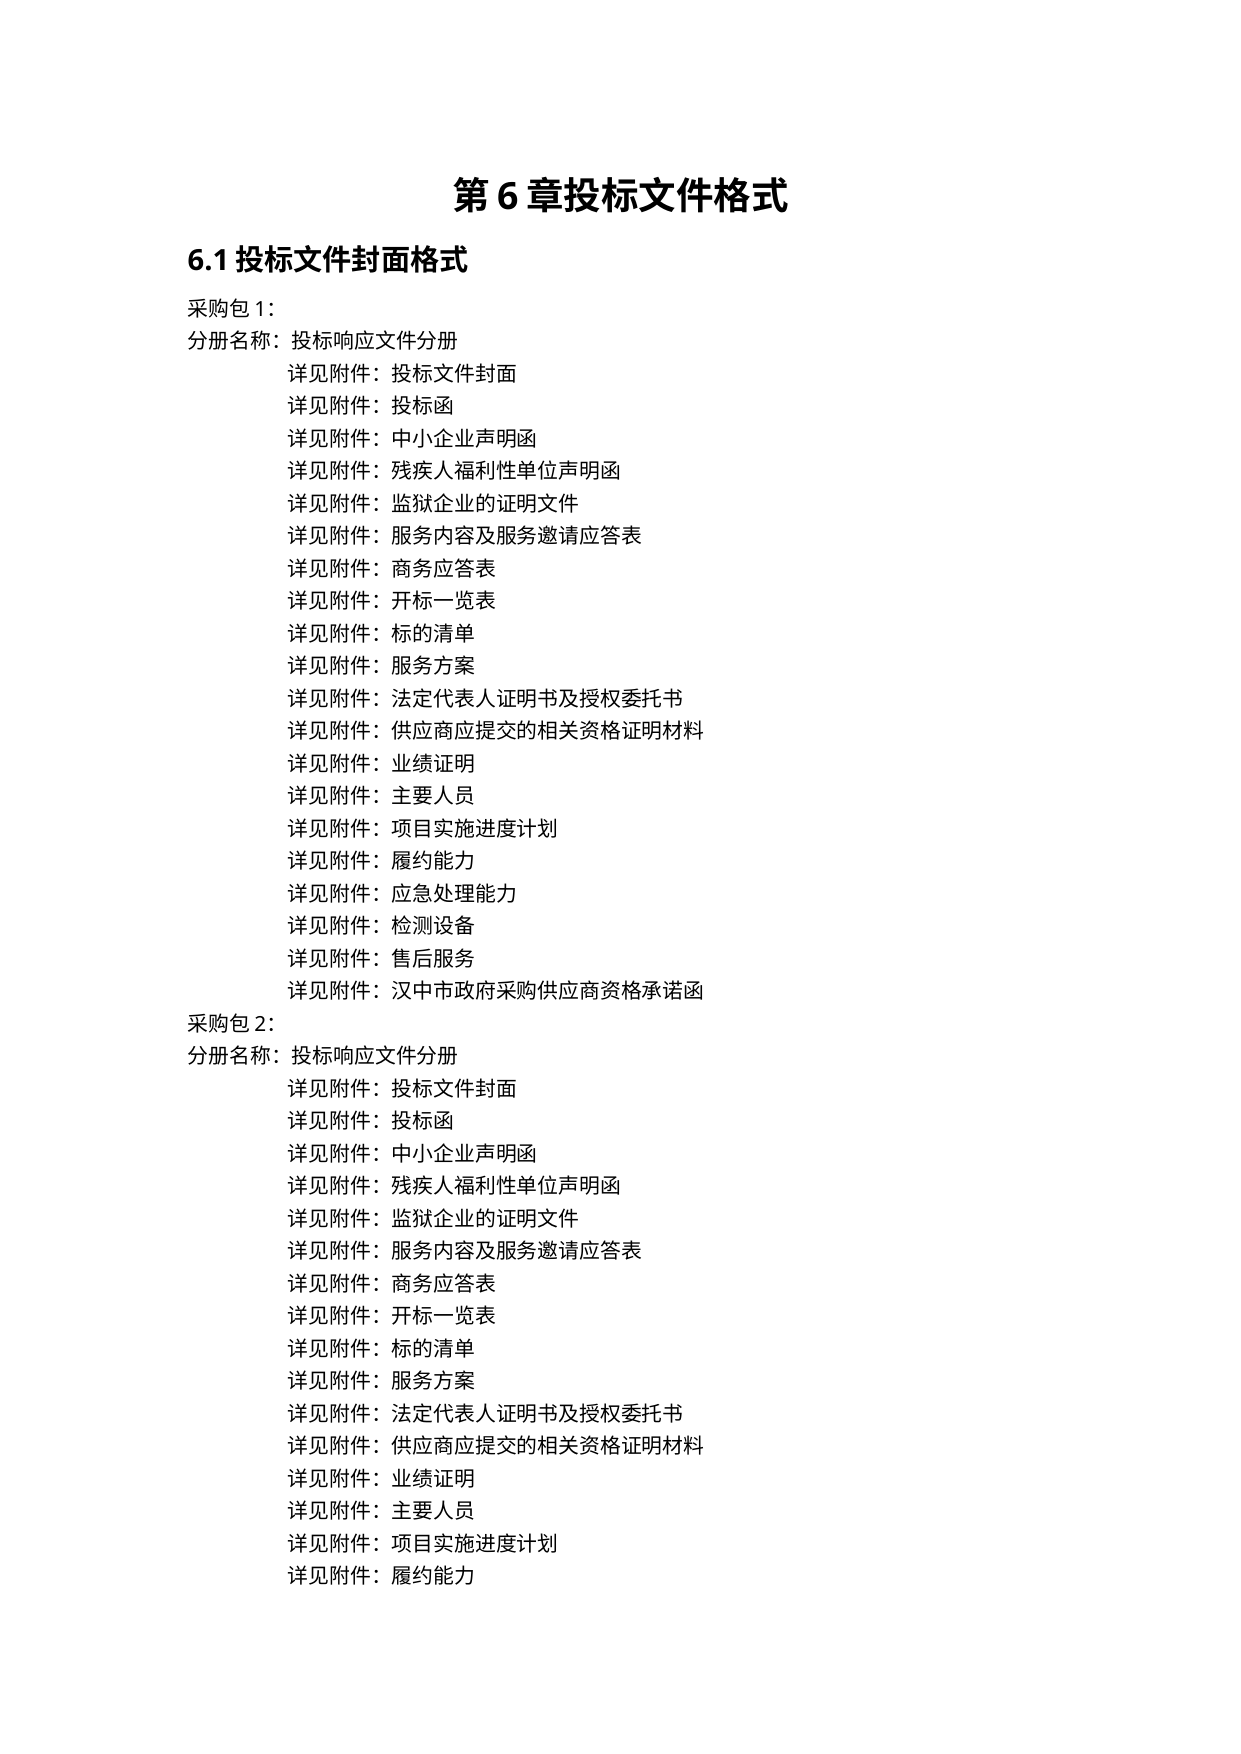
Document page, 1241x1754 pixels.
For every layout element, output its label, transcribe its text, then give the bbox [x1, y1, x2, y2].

text 详见附件：主要人员 [187, 1494, 1053, 1527]
text 详见附件：开标一览表 [187, 1299, 1053, 1332]
text 详见附件：标的清单 [187, 617, 1053, 649]
text 详见附件：法定代表人证明书及授权委托书 [187, 682, 1053, 714]
text 详见附件：服务方案 [187, 649, 1053, 682]
text 详见附件：检测设备 [187, 909, 1053, 942]
text 第6章投标文件格式 [187, 162, 1053, 227]
text 详见附件：法定代表人证明书及授权委托书 [187, 1397, 1053, 1429]
text 详见附件：投标文件封面 [187, 1072, 1053, 1104]
text 详见附件：监狱企业的证明文件 [187, 1202, 1053, 1234]
text 分册名称：投标响应文件分册 [187, 324, 1053, 357]
text 详见附件：商务应答表 [187, 552, 1053, 584]
text 详见附件：项目实施进度计划 [187, 1527, 1053, 1559]
text 详见附件：投标文件封面 [187, 357, 1053, 389]
text 详见附件：业绩证明 [187, 1462, 1053, 1494]
text 详见附件：服务内容及服务邀请应答表 [187, 1234, 1053, 1267]
text 详见附件：商务应答表 [187, 1267, 1053, 1299]
text 详见附件：服务方案 [187, 1364, 1053, 1397]
text 详见附件：应急处理能力 [187, 877, 1053, 909]
text 分册名称：投标响应文件分册 [187, 1039, 1053, 1072]
text 详见附件：履约能力 [187, 1559, 1053, 1592]
text 详见附件：标的清单 [187, 1332, 1053, 1364]
text 详见附件：主要人员 [187, 779, 1053, 812]
text 详见附件：服务内容及服务邀请应答表 [187, 519, 1053, 552]
text 采购包2： [187, 1007, 1053, 1039]
text 详见附件：残疾人福利性单位声明函 [187, 1169, 1053, 1202]
text 详见附件：履约能力 [187, 844, 1053, 877]
text 详见附件：汉中市政府采购供应商资格承诺函 [187, 974, 1053, 1007]
text 详见附件：投标函 [187, 389, 1053, 422]
text 详见附件：中小企业声明函 [187, 1137, 1053, 1169]
text 详见附件：业绩证明 [187, 747, 1053, 779]
text 详见附件：残疾人福利性单位声明函 [187, 454, 1053, 487]
text 详见附件：供应商应提交的相关资格证明材料 [187, 714, 1053, 747]
text 详见附件：中小企业声明函 [187, 422, 1053, 454]
text 详见附件：售后服务 [187, 942, 1053, 974]
text 详见附件：投标函 [187, 1104, 1053, 1137]
text 详见附件：监狱企业的证明文件 [187, 487, 1053, 519]
text 采购包1： [187, 292, 1053, 324]
text 详见附件：开标一览表 [187, 584, 1053, 617]
text 6.1投标文件封面格式 [187, 227, 1053, 292]
text 详见附件：项目实施进度计划 [187, 812, 1053, 844]
text 详见附件：供应商应提交的相关资格证明材料 [187, 1429, 1053, 1462]
